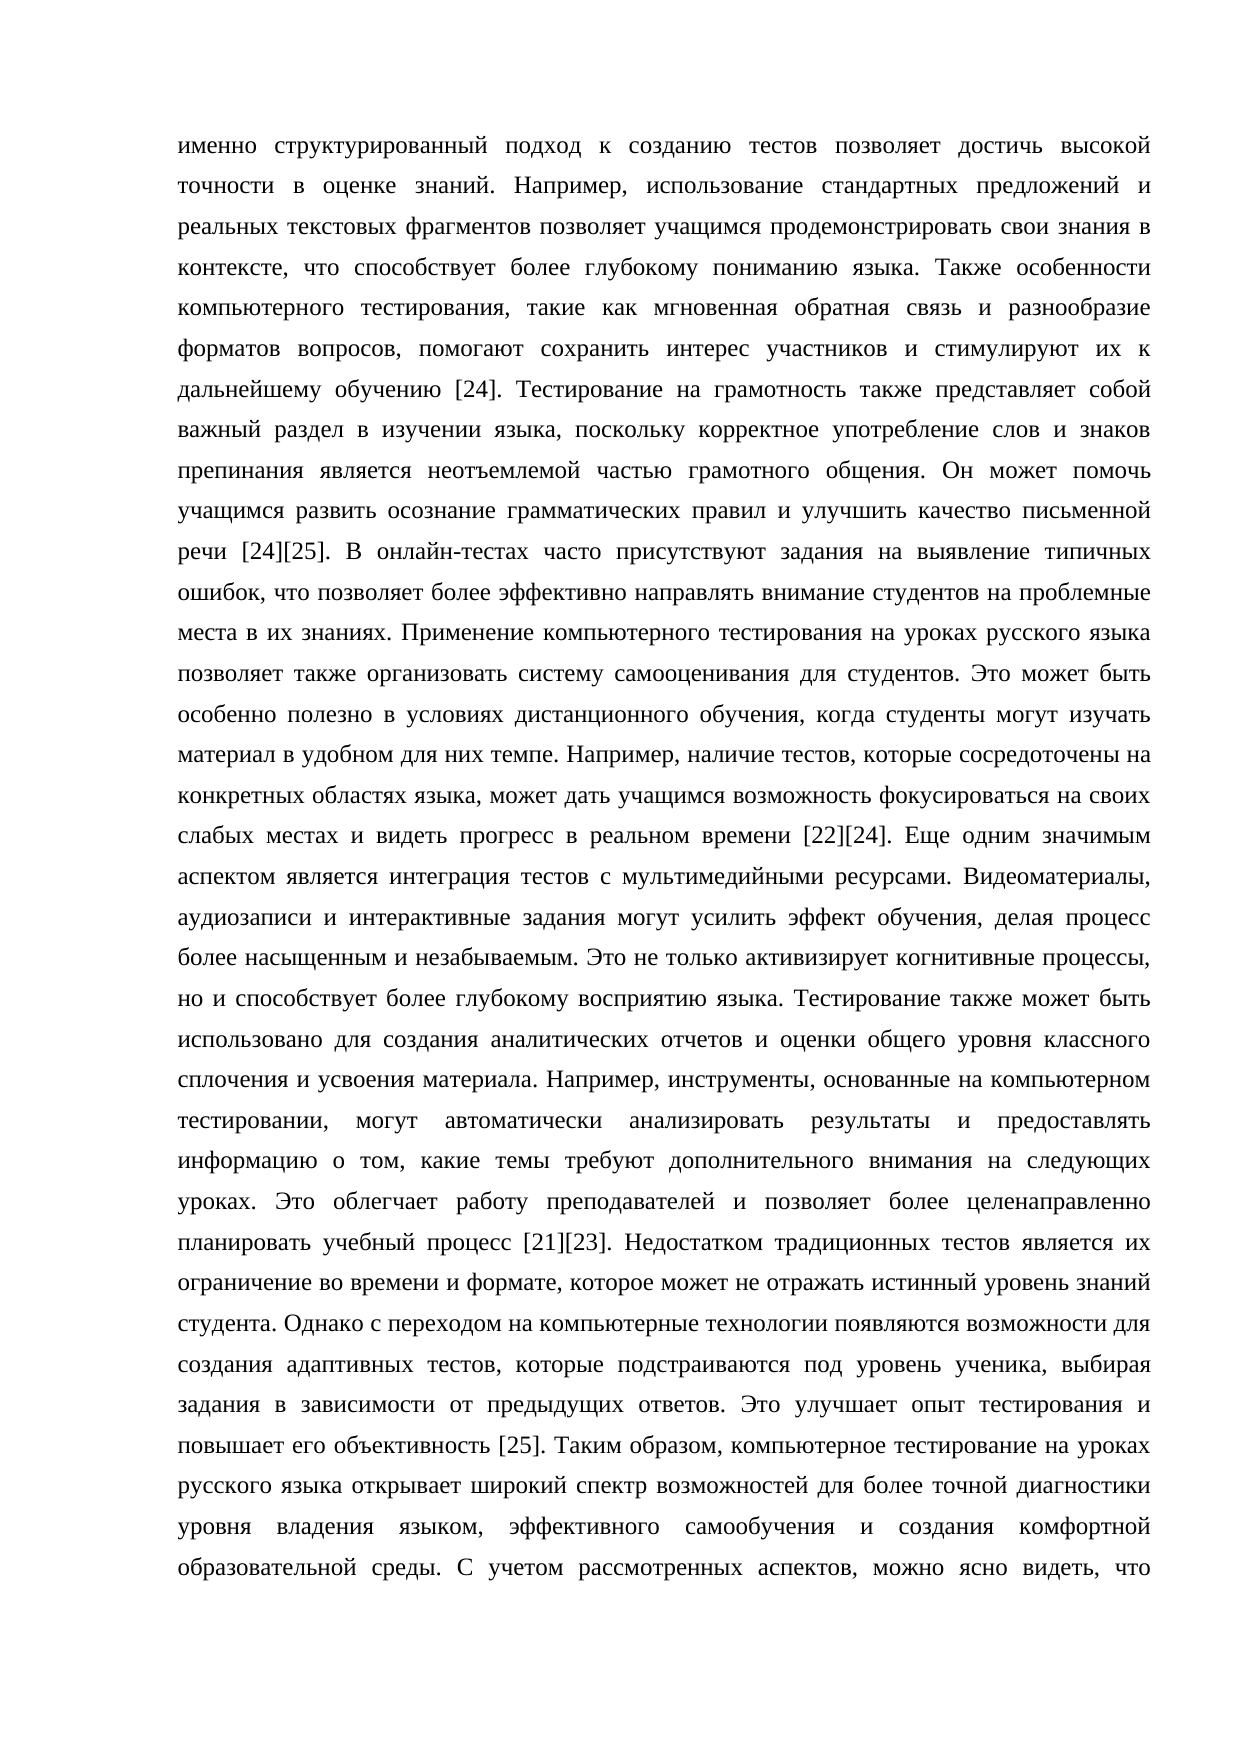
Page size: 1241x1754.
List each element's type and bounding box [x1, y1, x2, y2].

text [177, 118, 1152, 1581]
